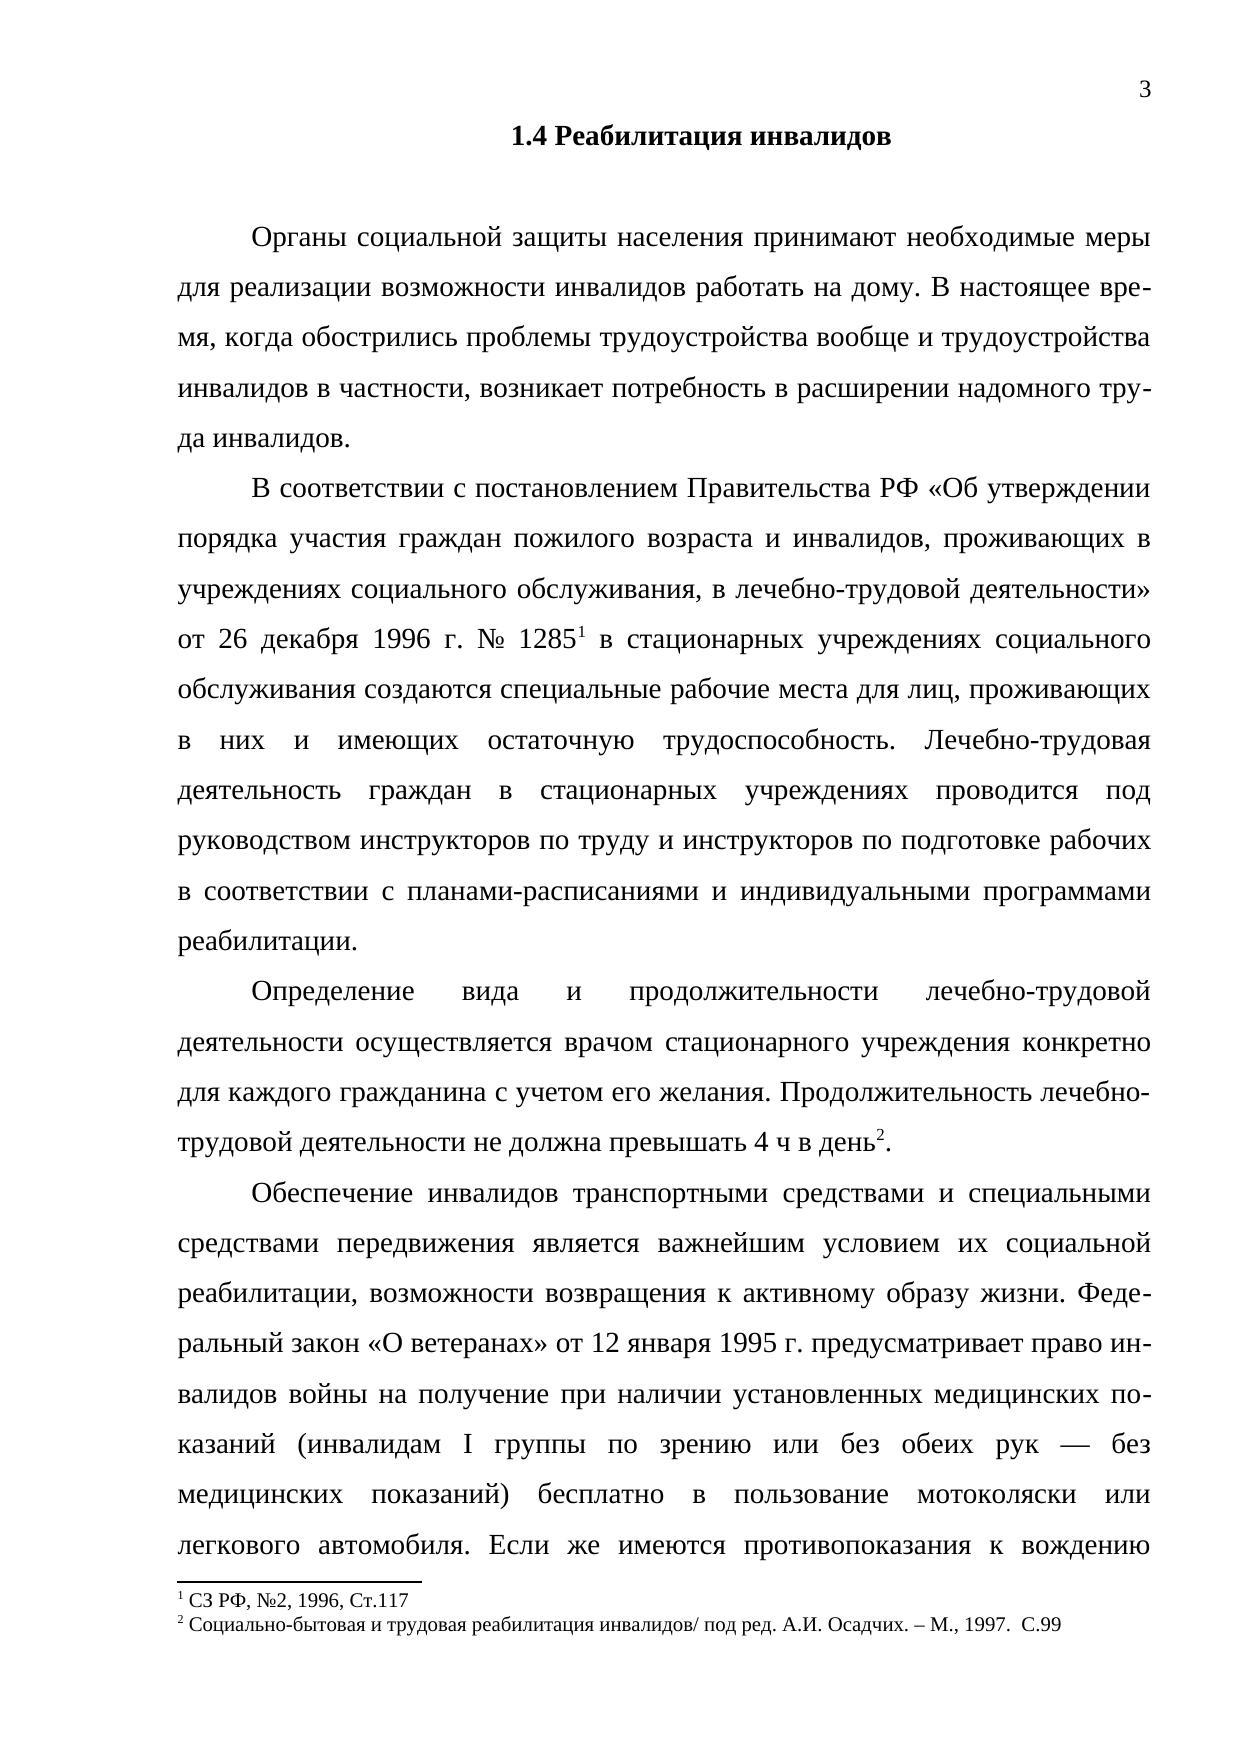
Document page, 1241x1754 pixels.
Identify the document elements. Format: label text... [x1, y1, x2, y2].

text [177, 1175, 1152, 1560]
text 1.4 Реабилитация инвалидов [177, 118, 1152, 152]
text Органы социальной защиты населения принимают необходимые меры для реализации возможности инвалидов работать на дому. В настоящее время, когда обострились проблемы трудоустройства вообще и трудоустройства инвалидов в частности, возникает потребность в расширении надомного труда инвалидов. [177, 219, 1152, 453]
text В соответствии с постановлением Правительства РФ «Об утверждении порядка участия граждан пожилого возраста и инвалидов, проживающих в учреждениях социального обслуживания, в лечебно-трудовой деятельности» от 26 декабря 1996 г. № 1285 в стационарных учреждениях социального обслуживания создаются специальные рабочие места для лиц, проживающих в них и имеющих остаточную трудоспособность. Лечебно-трудовая деятельность граждан в стационарных учреждениях проводится под руководством инструкторов по труду и инструкторов по подготовке рабочих в соответствии с планами-расписаниями и индивидуальными программами реабилитации. [177, 470, 1152, 957]
text Определение вида и продолжительности лечебно-трудовой деятельности осуществляется врачом стационарного учреждения конкретно для каждого гражданина с учетом его желания. Продолжительность лечебно-трудовой деятельности не должна превышать 4 ч в день. [177, 973, 1152, 1158]
